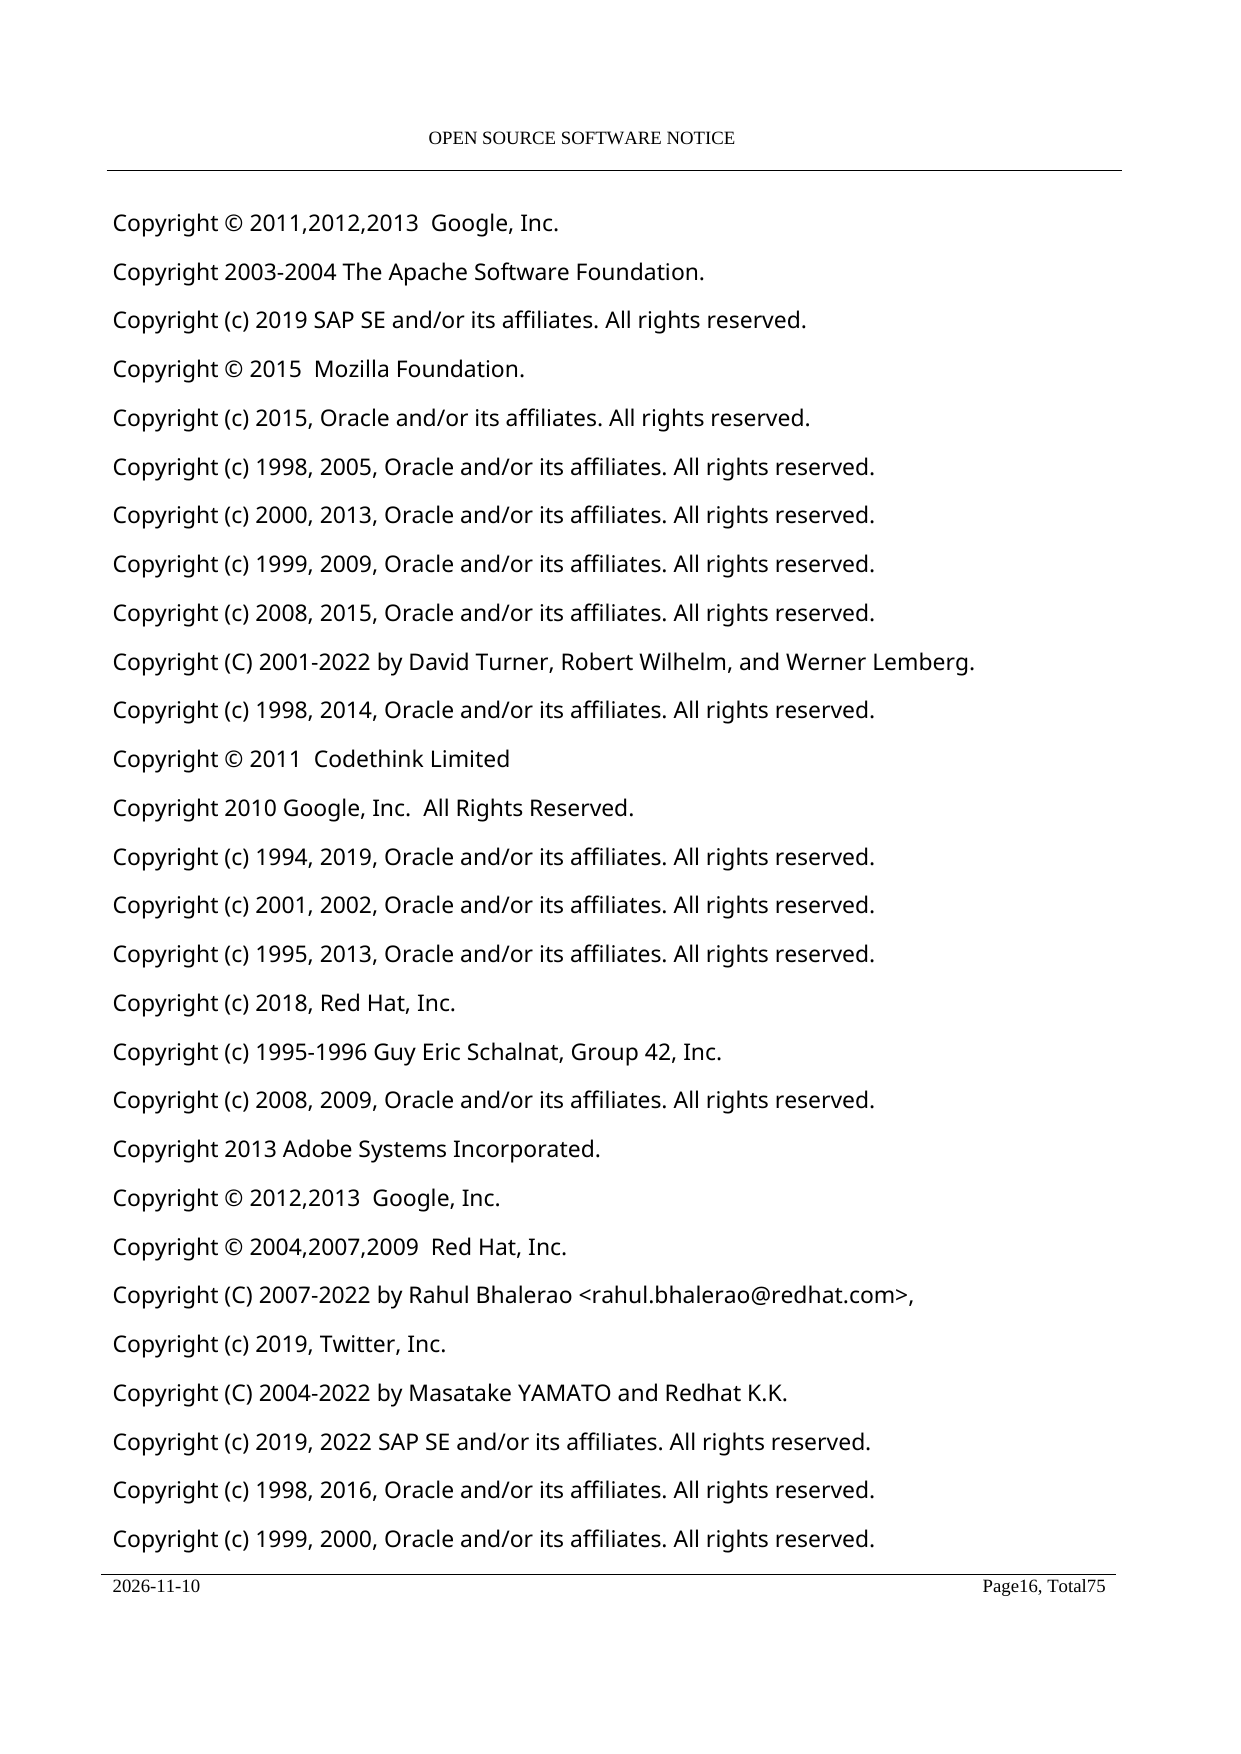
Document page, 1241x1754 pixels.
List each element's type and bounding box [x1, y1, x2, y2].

text [112, 206, 1128, 1555]
